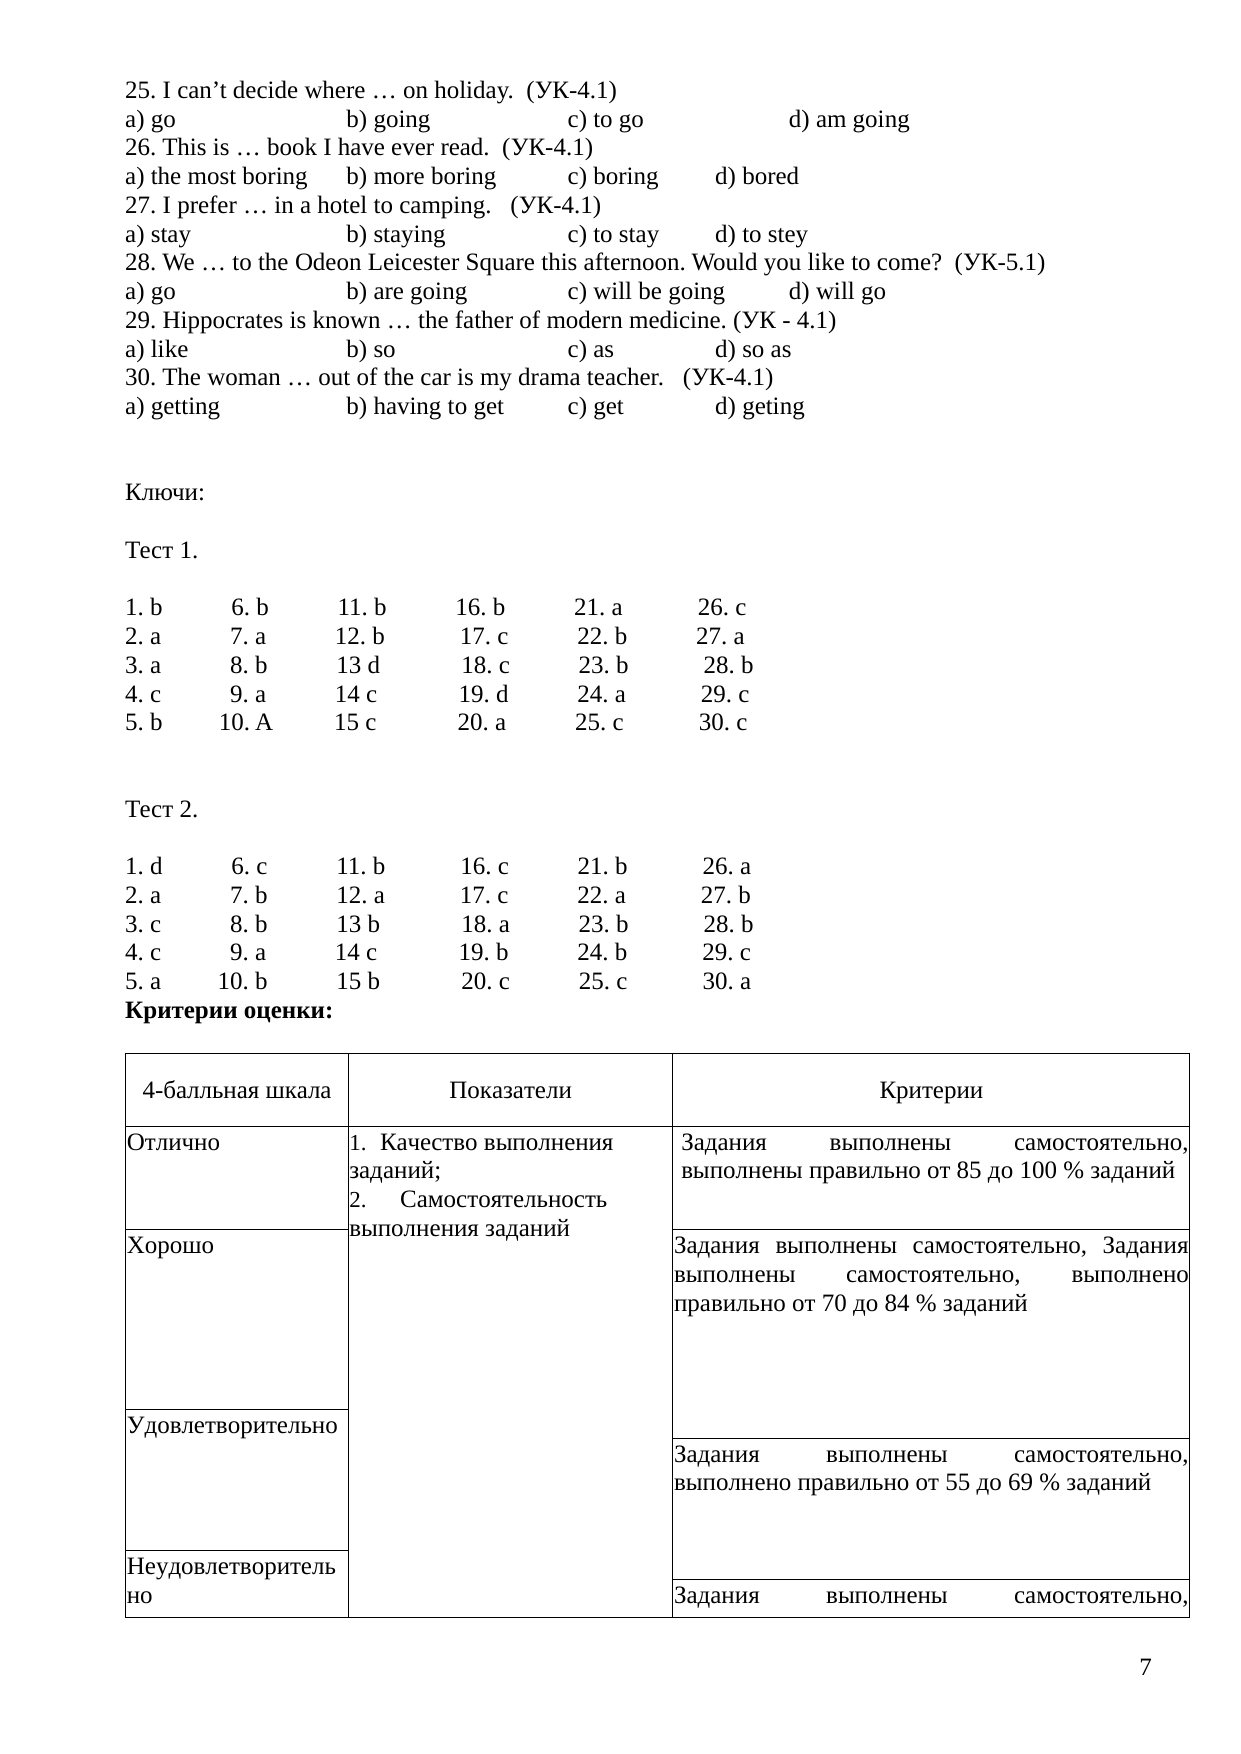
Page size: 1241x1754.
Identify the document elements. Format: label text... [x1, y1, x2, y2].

text 5. a 10. b 15 b 20. c 25. c 30. a [125, 966, 1152, 995]
text a) like b) so c) as d) so as [125, 334, 1152, 362]
text 30. The woman … out of the car is my drama teacher. (УК-4.1) [125, 362, 1152, 391]
text 3. a 8. b 13 d 18. c 23. b 28. b [125, 650, 1152, 679]
text Тест 1. [125, 535, 1152, 564]
text 25. I can’t decide where … on holiday. (УК-4.1) [125, 75, 1152, 104]
table_cell Отлично [126, 1127, 348, 1229]
text 29. Hippocrates is known … the father of modern medicine. (УК - 4.1) [125, 305, 1152, 334]
text a) the most boring b) more boring c) boring d) bored [125, 161, 1152, 190]
text 28. We … to the Odeon Leicester Square this afternoon. Would you like to come? (УК-5.1) [125, 247, 1152, 276]
text a) go b) are going c) will be going d) will go [125, 276, 1152, 305]
table_cell Хорошо [126, 1230, 348, 1409]
text 4. c 9. a 14 c 19. d 24. a 29. c [125, 679, 1152, 707]
text 4. c 9. a 14 c 19. b 24. b 29. c [125, 937, 1152, 966]
text 27. I prefer … in a hotel to camping. (УК-4.1) [125, 190, 1152, 219]
table_cell Задания выполнены самостоятельно, выполнено правильно от 55 до 69 % заданий [673, 1439, 1189, 1579]
text Критерии оценки: [125, 995, 1152, 1024]
table_cell Задания выполнены самостоятельно, выполнены правильно от 85 до 100 % заданий [673, 1127, 1189, 1229]
table_cell Задания выполнены самостоятельно, Задания выполнены самостоятельно, выполнено правильно от 70 до 84 % заданий [673, 1230, 1189, 1438]
table_cell Неудовлетворительно [126, 1551, 348, 1617]
text 1. d 6. c 11. b 16. c 21. b 26. a [125, 851, 1152, 880]
text 1. b 6. b 11. b 16. b 21. a 26. c [125, 592, 1152, 621]
text Ключи: [125, 477, 1152, 506]
text 2. a 7. a 12. b 17. c 22. b 27. a [125, 621, 1152, 650]
table_header Критерии [673, 1054, 1189, 1126]
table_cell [673, 1580, 1189, 1617]
table_header Показатели [349, 1054, 672, 1126]
table_cell Качество выполнения заданий; Самостоятельность выполнения заданий [349, 1127, 672, 1617]
text Тест 2. [125, 794, 1152, 822]
text a) stay b) staying c) to stay d) to stey [125, 219, 1152, 247]
text a) go b) going c) to go d) am going [125, 104, 1152, 132]
text 26. This is … book I have ever read. (УК-4.1) [125, 132, 1152, 161]
text 3. c 8. b 13 b 18. a 23. b 28. b [125, 909, 1152, 937]
table_header 4-балльная шкала [126, 1054, 348, 1126]
text 2. a 7. b 12. a 17. c 22. a 27. b [125, 880, 1152, 909]
text a) getting b) having to get c) get d) geting [125, 391, 1152, 420]
table_cell Удовлетворительно [126, 1410, 348, 1550]
text 5. b 10. A 15 c 20. a 25. c 30. c [125, 707, 1152, 736]
